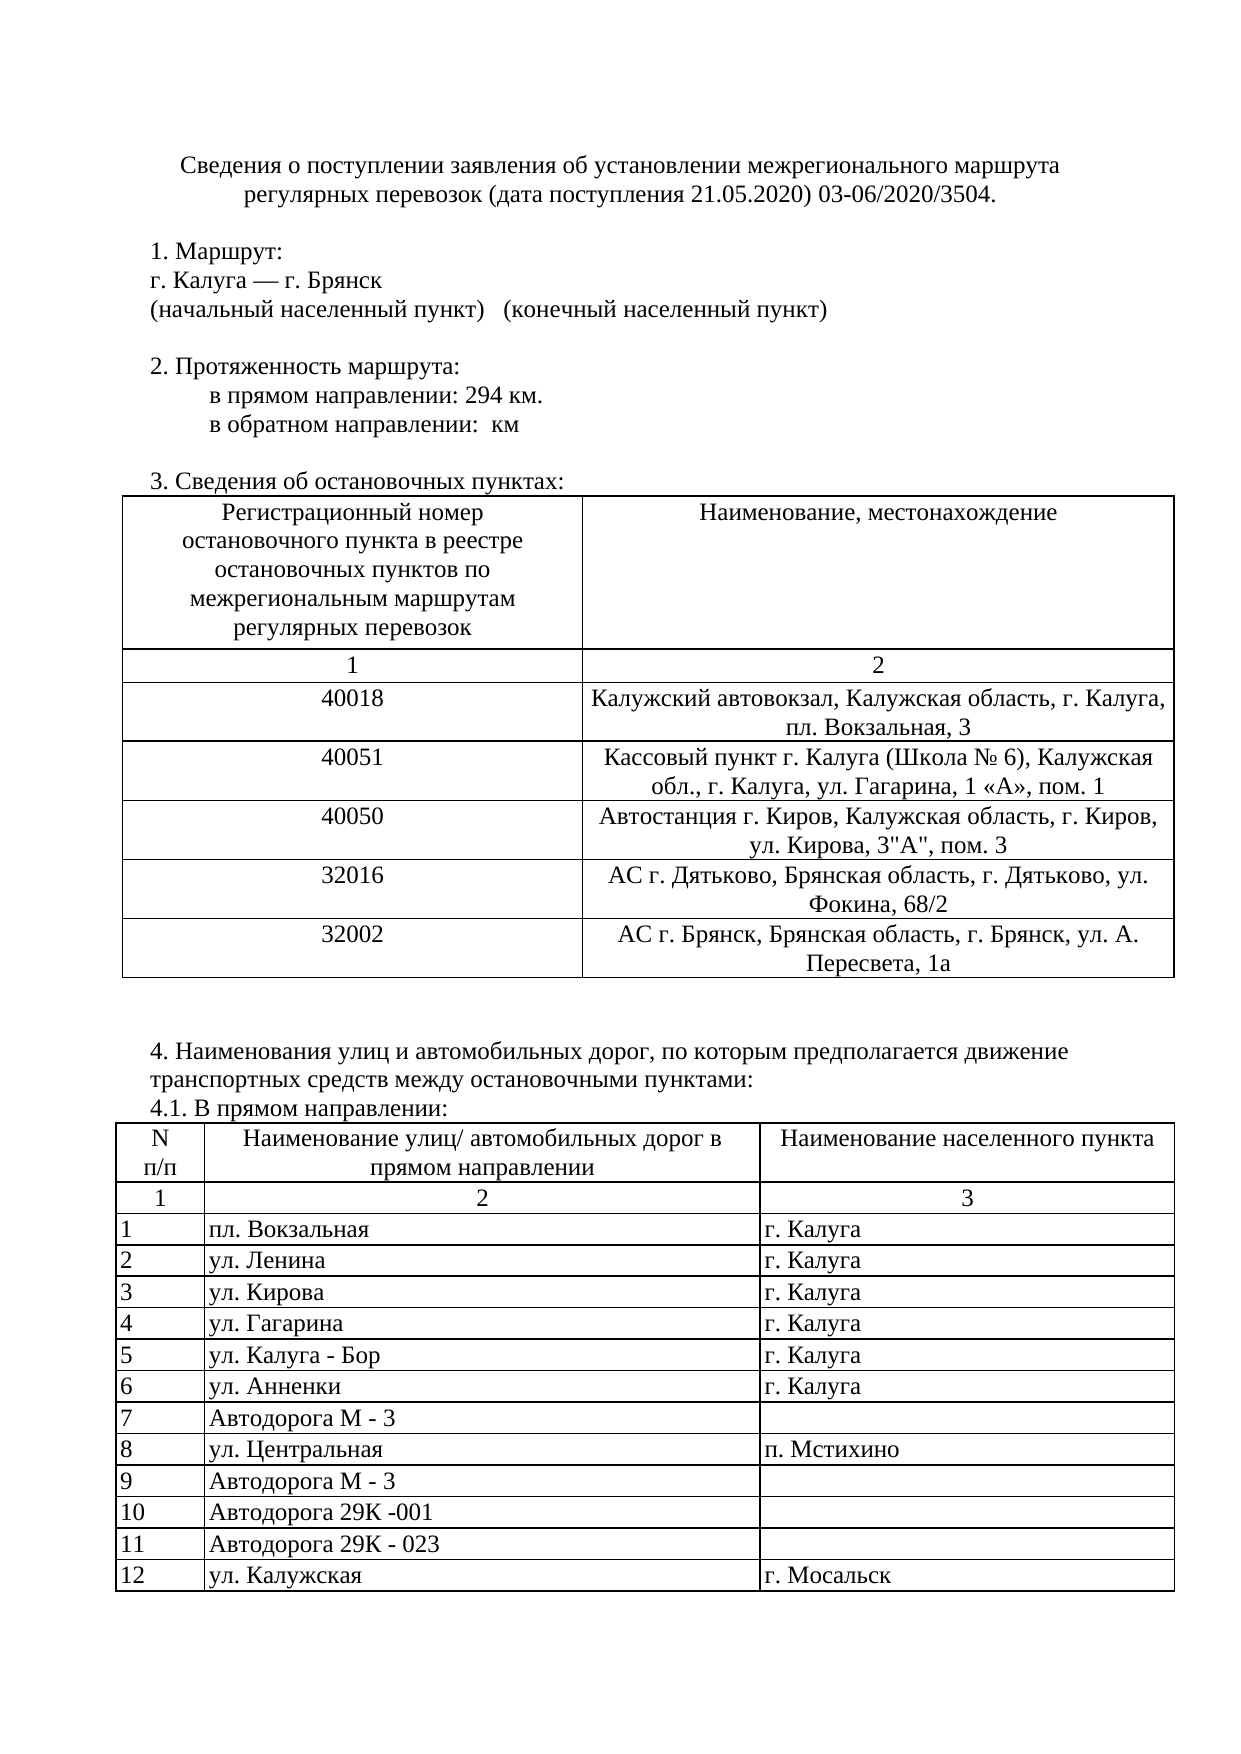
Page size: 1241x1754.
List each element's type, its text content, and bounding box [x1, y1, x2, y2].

text 4.1. В прямом направлении: [150, 1093, 1090, 1122]
table_cell ул. Анненки [205, 1371, 759, 1401]
table_cell г. Мосальск [761, 1560, 1174, 1590]
table_cell 3 [761, 1183, 1174, 1212]
table_cell 2 [583, 650, 1173, 681]
table_cell ул. Кирова [205, 1277, 759, 1307]
table_header Наименование улиц/ автомобильных дорог в прямом направлении [205, 1124, 759, 1181]
table_cell 6 [117, 1371, 204, 1401]
table_cell Калужский автовокзал, Калужская область, г. Калуга, пл. Вокзальная, 3 [583, 683, 1173, 740]
table_header Наименование, местонахождение [583, 497, 1173, 648]
text 3. Сведения об остановочных пунктах: [150, 466, 1090, 495]
table_cell 7 [117, 1403, 204, 1433]
table_cell г. Калуга [761, 1214, 1174, 1244]
table_cell 2 [117, 1246, 204, 1275]
table_cell АС г. Дятьково, Брянская область, г. Дятьково, ул. Фокина, 68/2 [583, 860, 1173, 918]
table_cell Кассовый пункт г. Калуга (Школа № 6), Калужская обл., г. Калуга, ул. Гагарина, 1 «А», пом. 1 [583, 742, 1173, 799]
table_cell Автодорога М - 3 [205, 1466, 759, 1496]
table_cell [761, 1466, 1174, 1496]
table_cell г. Калуга [761, 1340, 1174, 1370]
table_cell 8 [117, 1434, 204, 1464]
table_cell 40051 [123, 742, 582, 799]
table_header Регистрационный номер остановочного пункта в реестре остановочных пунктов по межрегиональным маршрутам регулярных перевозок [123, 497, 582, 648]
text в прямом направлении: 294 км. [150, 380, 1090, 409]
table_header N п/п [117, 1124, 204, 1181]
table_cell 1 [123, 650, 582, 681]
table_cell п. Мстихино [761, 1434, 1174, 1464]
table_cell ул. Центральная [205, 1434, 759, 1464]
table_cell Автодорога 29К -001 [205, 1497, 759, 1527]
table_header Наименование населенного пункта [761, 1124, 1174, 1181]
text 4. Наименования улиц и автомобильных дорог, по которым предполагается движение транспортных средств между остановочными пунктами: [150, 1036, 1090, 1093]
table_cell Автодорога М - 3 [205, 1403, 759, 1433]
table_cell 3 [117, 1277, 204, 1307]
table_cell г. Калуга [761, 1277, 1174, 1307]
table_cell 32016 [123, 860, 582, 918]
table_cell 12 [117, 1560, 204, 1590]
table_cell 4 [117, 1308, 204, 1338]
table_cell 1 [117, 1214, 204, 1244]
table_cell Автостанция г. Киров, Калужская область, г. Киров, ул. Кирова, 3"А", пом. 3 [583, 801, 1173, 858]
table_cell [761, 1497, 1174, 1527]
table_cell г. Калуга [761, 1246, 1174, 1275]
table_cell 10 [117, 1497, 204, 1527]
table_cell ул. Ленина [205, 1246, 759, 1275]
table_cell Автодорога 29К - 023 [205, 1529, 759, 1558]
text Сведения о поступлении заявления об установлении межрегионального маршрута регулярных перевозок (дата поступления 21.05.2020) 03-06/2020/3504. [150, 150, 1090, 207]
text в обратном направлении: км [150, 409, 1090, 437]
text г. Калуга — г. Брянск [150, 265, 1090, 294]
table_cell ул. Калуга - Бор [205, 1340, 759, 1370]
table_cell 2 [205, 1183, 759, 1212]
table_cell 1 [117, 1183, 204, 1212]
table_cell 32002 [123, 919, 582, 977]
table_cell г. Калуга [761, 1371, 1174, 1401]
table_cell 5 [117, 1340, 204, 1370]
table_cell ул. Калужская [205, 1560, 759, 1590]
table_cell [761, 1529, 1174, 1558]
table_cell 9 [117, 1466, 204, 1496]
text (начальный населенный пункт) (конечный населенный пункт) [150, 294, 1090, 322]
table_cell 40050 [123, 801, 582, 858]
table_cell 11 [117, 1529, 204, 1558]
table_cell АС г. Брянск, Брянская область, г. Брянск, ул. А. Пересвета, 1а [583, 919, 1173, 977]
table_cell г. Калуга [761, 1308, 1174, 1338]
text 1. Маршрут: [150, 236, 1090, 265]
table_cell пл. Вокзальная [205, 1214, 759, 1244]
table_cell 40018 [123, 683, 582, 740]
text 2. Протяженность маршрута: [150, 351, 1090, 380]
table_cell [761, 1403, 1174, 1433]
table_cell ул. Гагарина [205, 1308, 759, 1338]
